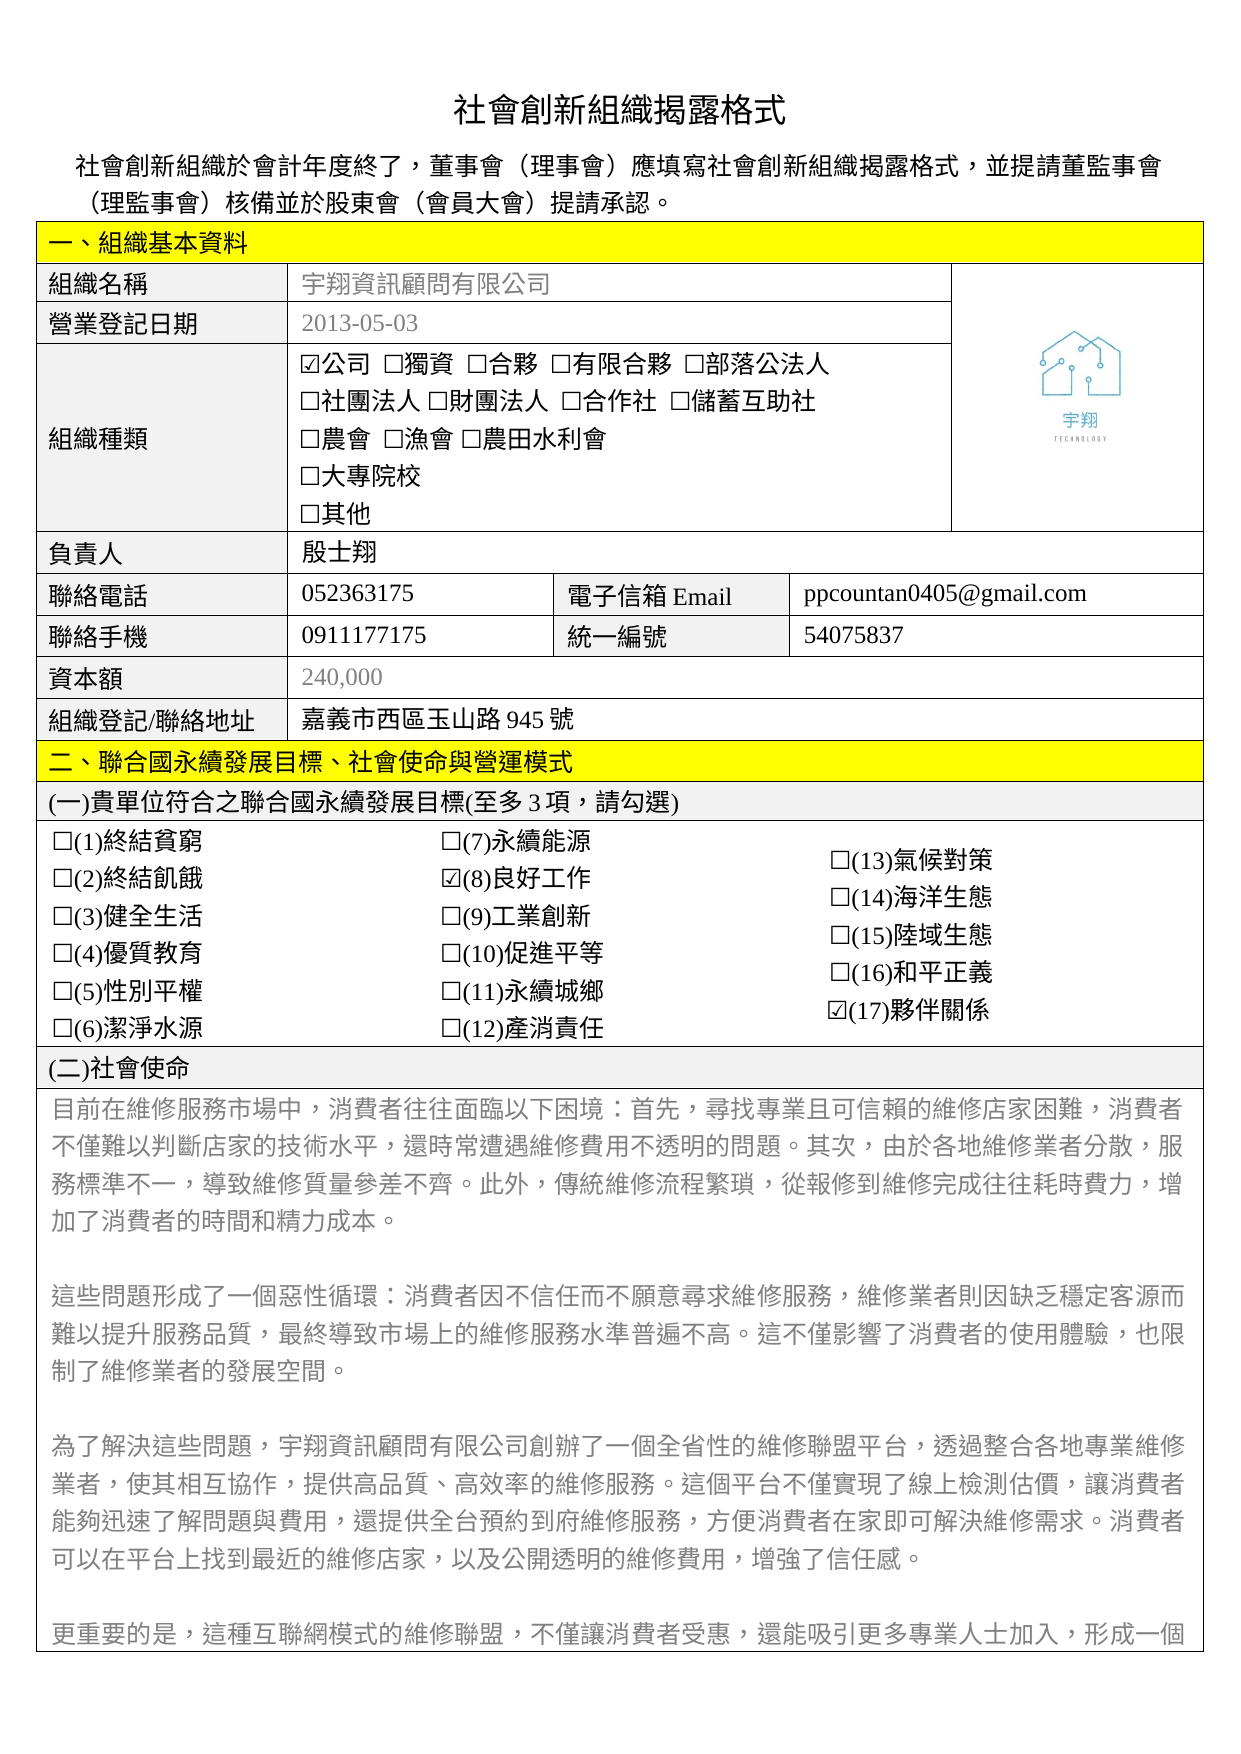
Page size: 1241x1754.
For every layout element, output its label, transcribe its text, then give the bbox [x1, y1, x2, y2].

table_cell 負責人 [37, 532, 287, 573]
table_cell 54075837 [790, 616, 1203, 656]
table_cell 二、聯合國永續發展目標、社會使命與營運模式 [37, 741, 1203, 781]
text 社會創新組織於會計年度終了，董事會（理事會）應填寫社會創新組織揭露格式，並提請董監事會（理監事會）核備並於股東會（會員大會）提請承認。 [75, 146, 1165, 221]
table_cell (一)貴單位符合之聯合國永續發展目標(至多3項，請勾選) [37, 782, 1203, 820]
table_cell 聯絡手機 [37, 616, 287, 656]
table_cell 240,000 [288, 657, 1203, 698]
table_cell 052363175 [288, 574, 553, 614]
table_cell 營業登記日期 [37, 302, 287, 343]
table_cell 殷士翔 [288, 532, 1203, 573]
table_cell 宇翔資訊顧問有限公司 [288, 264, 951, 301]
table_cell 統一編號 [554, 616, 789, 656]
table_cell 0911177175 [288, 616, 553, 656]
table_cell [952, 264, 1203, 531]
table_cell 嘉義市西區玉山路945號 [288, 699, 1203, 739]
table_cell 組織名稱 [37, 264, 287, 301]
table_cell ☐(1)終結貧窮 ☐(2)終結飢餓 ☐(3)健全生活 ☐(4)優質教育 ☐(5)性別平權 ☐(6)潔淨水源 [37, 821, 426, 1046]
text 社會創新組織揭露格式 [75, 71, 1165, 146]
table_cell 電子信箱Email [554, 574, 789, 614]
picture [962, 266, 1198, 501]
table_cell 2013-05-03 [288, 302, 951, 343]
table_cell 組織種類 [37, 344, 287, 531]
table_cell ppcountan0405@gmail.com [790, 574, 1203, 614]
table_cell ☑公司 ☐獨資 ☐合夥 ☐有限合夥 ☐部落公法人 ☐社團法人 ☐財團法人 ☐合作社 ☐儲蓄互助社 ☐農會 ☐漁會 ☐農田水利會 ☐大專院校 ☐其他 [288, 344, 951, 531]
table_cell (二)社會使命 [37, 1047, 1203, 1087]
table_header 一、組織基本資料 [37, 222, 1203, 262]
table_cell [37, 1089, 1203, 1651]
table_cell ☐(13)氣候對策 ☐(14)海洋生態 ☐(15)陸域生態 ☐(16)和平正義 ☑(17)夥伴關係 [815, 821, 1203, 1046]
table_cell 資本額 [37, 657, 287, 698]
table_cell ☐(7)永續能源 ☑(8)良好工作 ☐(9)工業創新 ☐(10)促進平等 ☐(11)永續城鄉 ☐(12)產消責任 [426, 821, 814, 1046]
table_cell 聯絡電話 [37, 574, 287, 614]
table_cell 組織登記/聯絡地址 [37, 699, 287, 739]
